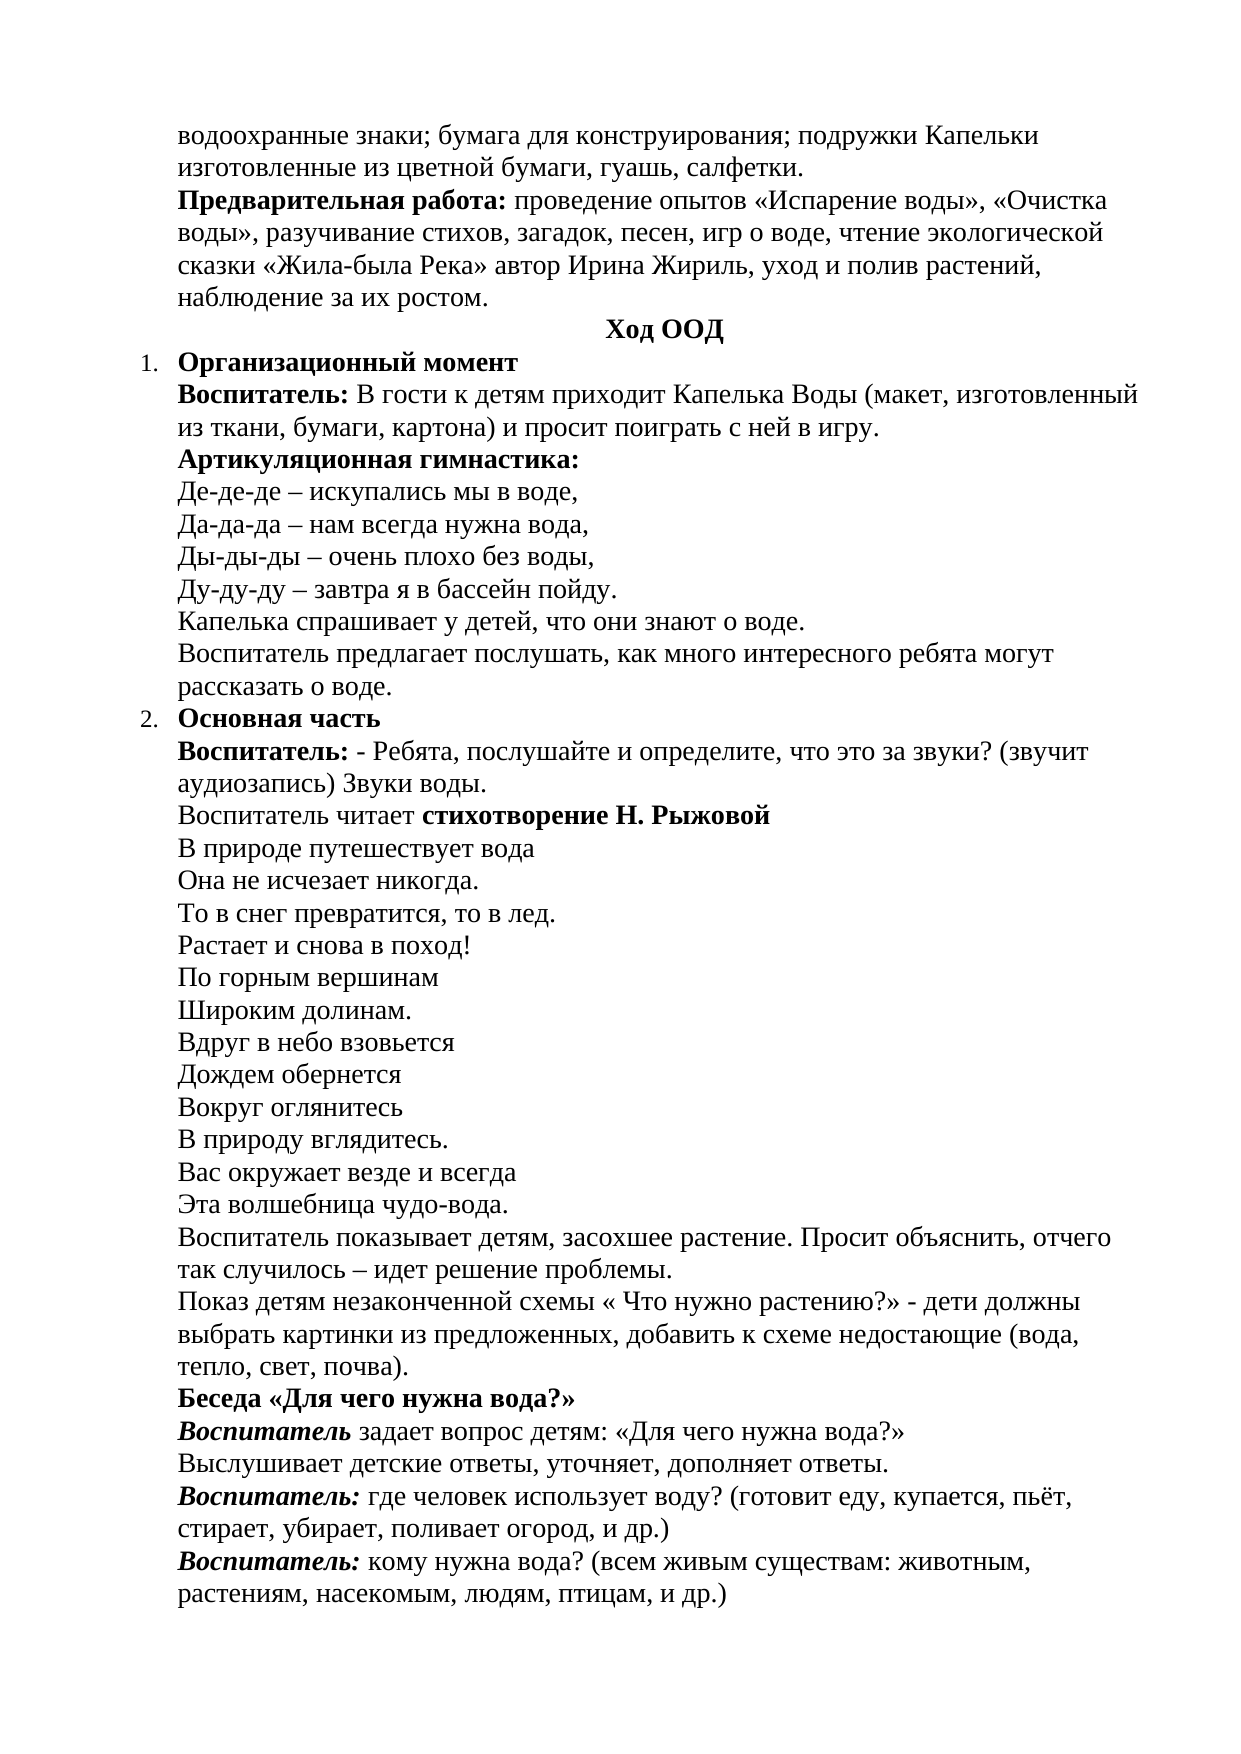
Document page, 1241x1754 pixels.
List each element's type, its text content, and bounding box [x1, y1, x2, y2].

text Растает и снова в поход! [177, 928, 1152, 960]
text Предварительная работа: проведение опытов «Испарение воды», «Очистка воды», разучивание стихов, загадок, песен, игр о воде, чтение экологической сказки «Жила-была Река» автор Ирина Жириль, уход и полив растений, наблюдение за их ростом. [177, 183, 1152, 312]
text Воспитатель: В гости к детям приходит Капелька Воды (макет, изготовленный из ткани, бумаги, картона) и просит поиграть с ней в игру. [177, 377, 1152, 442]
text Воспитатель: где человек использует воду? (готовит еду, купается, пьёт, стирает, убирает, поливает огород, и др.) [177, 1479, 1152, 1543]
text Капелька спрашивает у детей, что они знают о воде. [177, 604, 1152, 636]
text По горным вершинам [177, 960, 1152, 993]
text Эта волшебница чудо-вода. [177, 1187, 1152, 1219]
text Выслушивает детские ответы, уточняет, дополняет ответы. [177, 1446, 1152, 1479]
text Ды-ды-ды – очень плохо без воды, [177, 539, 1152, 572]
text Широким долинам. [177, 993, 1152, 1025]
text Де-де-де – искупались мы в воде, [177, 474, 1152, 507]
text Воспитатель показывает детям, засохшее растение. Просит объяснить, отчего так случилось – идет решение проблемы. [177, 1219, 1152, 1284]
text Ду-ду-ду – завтра я в бассейн пойду. [177, 572, 1152, 604]
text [177, 118, 1152, 183]
text В природу вглядитесь. [177, 1122, 1152, 1155]
list Основная часть [140, 701, 1152, 734]
list Организационный момент [140, 345, 1152, 377]
text Артикуляционная гимнастика: [177, 442, 1152, 474]
text Ход ООД [177, 312, 1152, 345]
text Показ детям незаконченной схемы « Что нужно растению?» - дети должны выбрать картинки из предложенных, добавить к схеме недостающие (вода, тепло, свет, почва). [177, 1284, 1152, 1382]
text В природе путешествует вода [177, 831, 1152, 863]
text Воспитатель читает стихотворение Н. Рыжовой [177, 798, 1152, 831]
text Воспитатель: - Ребята, послушайте и определите, что это за звуки? (звучит аудиозапись) Звуки воды. [177, 734, 1152, 798]
text Вдруг в небо взовьется [177, 1025, 1152, 1058]
text Вокруг оглянитесь [177, 1090, 1152, 1122]
text Беседа «Для чего нужна вода?» [177, 1382, 1152, 1414]
text Воспитатель предлагает послушать, как много интересного ребята могут рассказать о воде. [177, 636, 1152, 701]
text Воспитатель задает вопрос детям: «Для чего нужна вода?» [177, 1414, 1152, 1446]
text То в снег превратится, то в лед. [177, 896, 1152, 928]
text Она не исчезает никогда. [177, 863, 1152, 896]
text Дождем обернется [177, 1058, 1152, 1090]
text Воспитатель: кому нужна вода? (всем живым существам: животным, растениям, насекомым, людям, птицам, и др.) [177, 1543, 1152, 1608]
text Да-да-да – нам всегда нужна вода, [177, 507, 1152, 539]
text Вас окружает везде и всегда [177, 1155, 1152, 1187]
